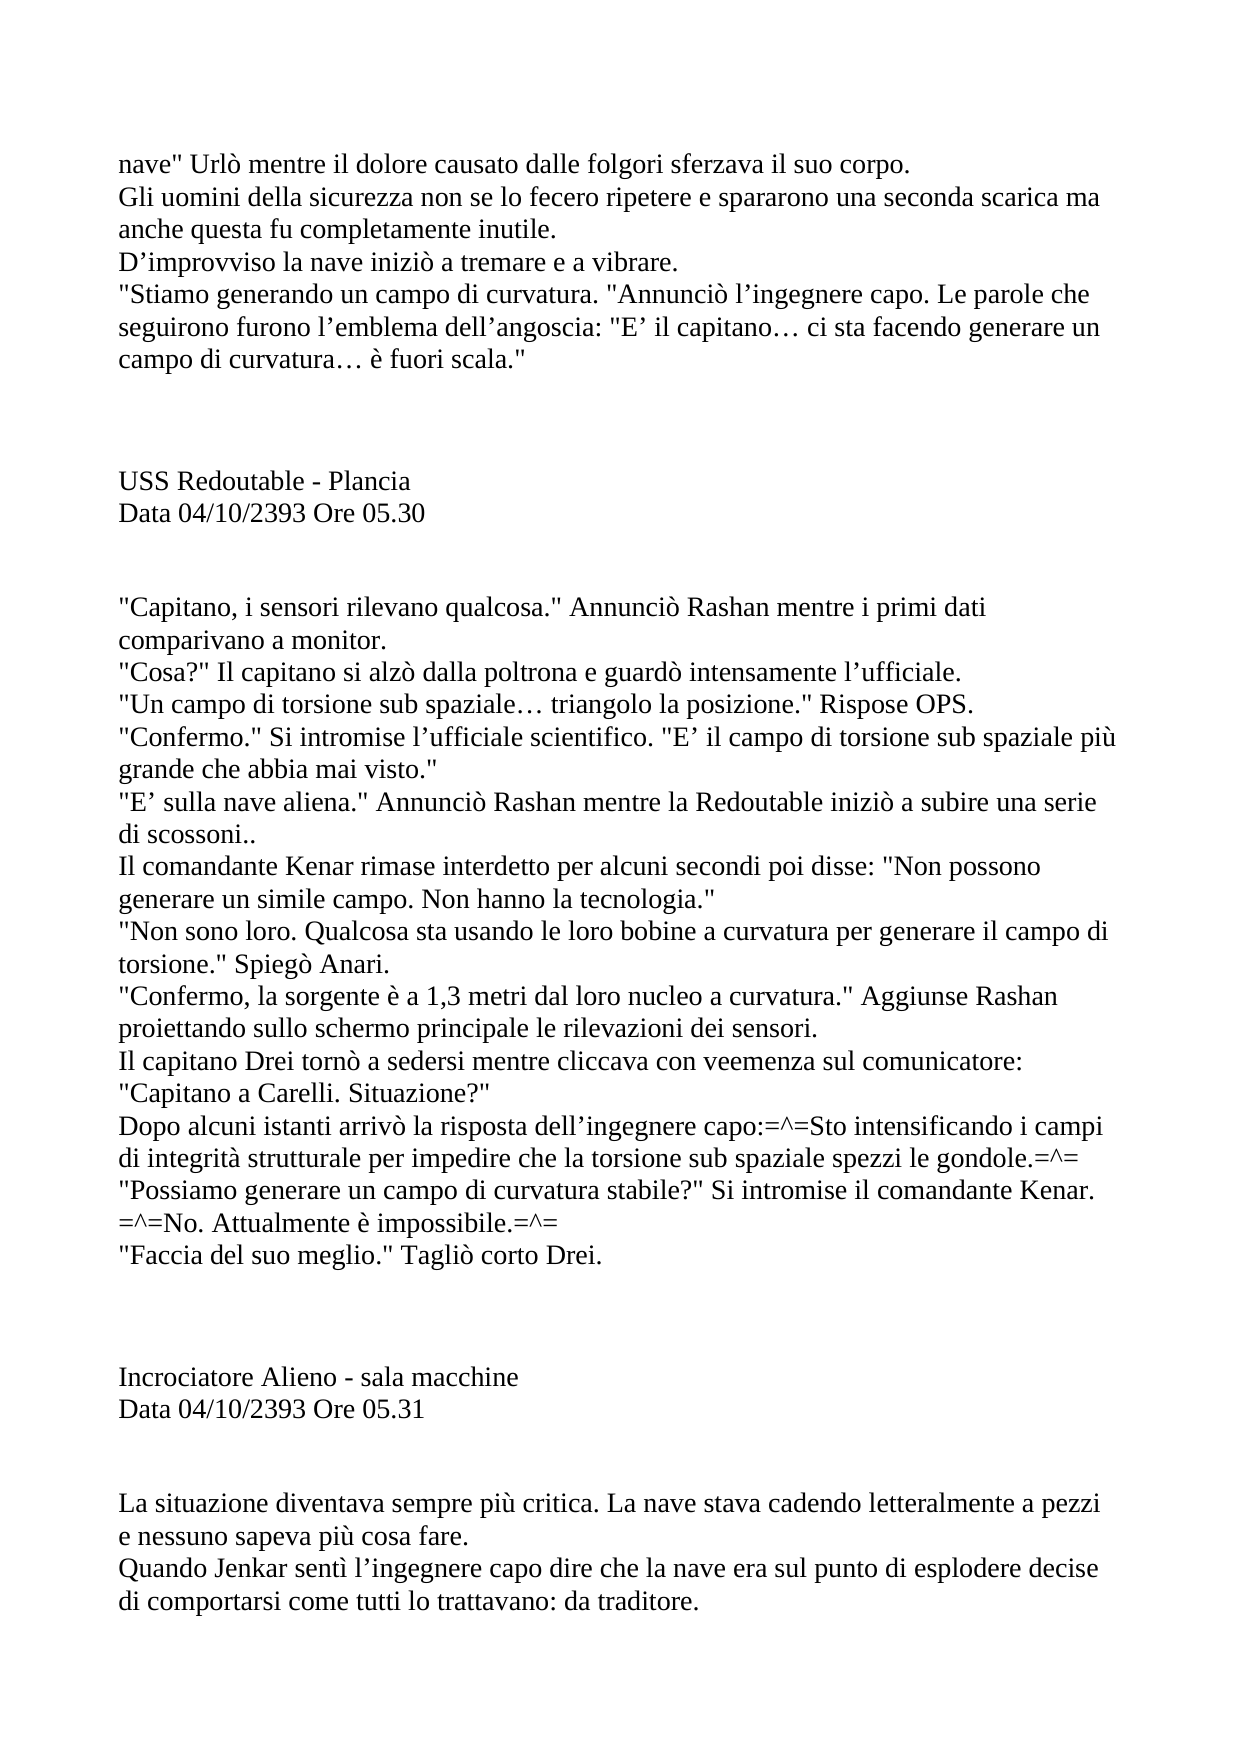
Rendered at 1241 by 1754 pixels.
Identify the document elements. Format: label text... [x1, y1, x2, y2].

text USS Redoutable - Plancia Data 04/10/2393 Ore 05.30 [118, 464, 1122, 529]
text Incrociatore Alieno - sala macchine Data 04/10/2393 Ore 05.31 [118, 1360, 1122, 1425]
text "Capitano, i sensori rilevano qualcosa." Annunciò Rashan mentre i primi dati comparivano a monitor. "Cosa?" Il capitano si alzò dalla poltrona e guardò intensamente l’ufficiale. "Un campo di torsione sub spaziale… triangolo la posizione." Rispose OPS. "Confermo." Si intromise l’ufficiale scientifico. "E’ il campo di torsione sub spaziale più grande che abbia mai visto." "E’ sulla nave aliena." Annunciò Rashan mentre la Redoutable iniziò a subire una serie di scossoni.. Il comandante Kenar rimase interdetto per alcuni secondi poi disse: "Non possono generare un simile campo. Non hanno la tecnologia." "Non sono loro. Qualcosa sta usando le loro bobine a curvatura per generare il campo di torsione." Spiegò Anari. "Confermo, la sorgente è a 1,3 metri dal loro nucleo a curvatura." Aggiunse Rashan proiettando sullo schermo principale le rilevazioni dei sensori. Il capitano Drei tornò a sedersi mentre cliccava con veemenza sul comunicatore: "Capitano a Carelli. Situazione?" Dopo alcuni istanti arrivò la risposta dell’ingegnere capo:=^=Sto intensificando i campi di integrità strutturale per impedire che la torsione sub spaziale spezzi le gondole.=^= "Possiamo generare un campo di curvatura stabile?" Si intromise il comandante Kenar. =^=No. Attualmente è impossibile.=^= "Faccia del suo meglio." Tagliò corto Drei. [118, 558, 1122, 1331]
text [118, 1454, 1122, 1616]
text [118, 148, 1122, 435]
